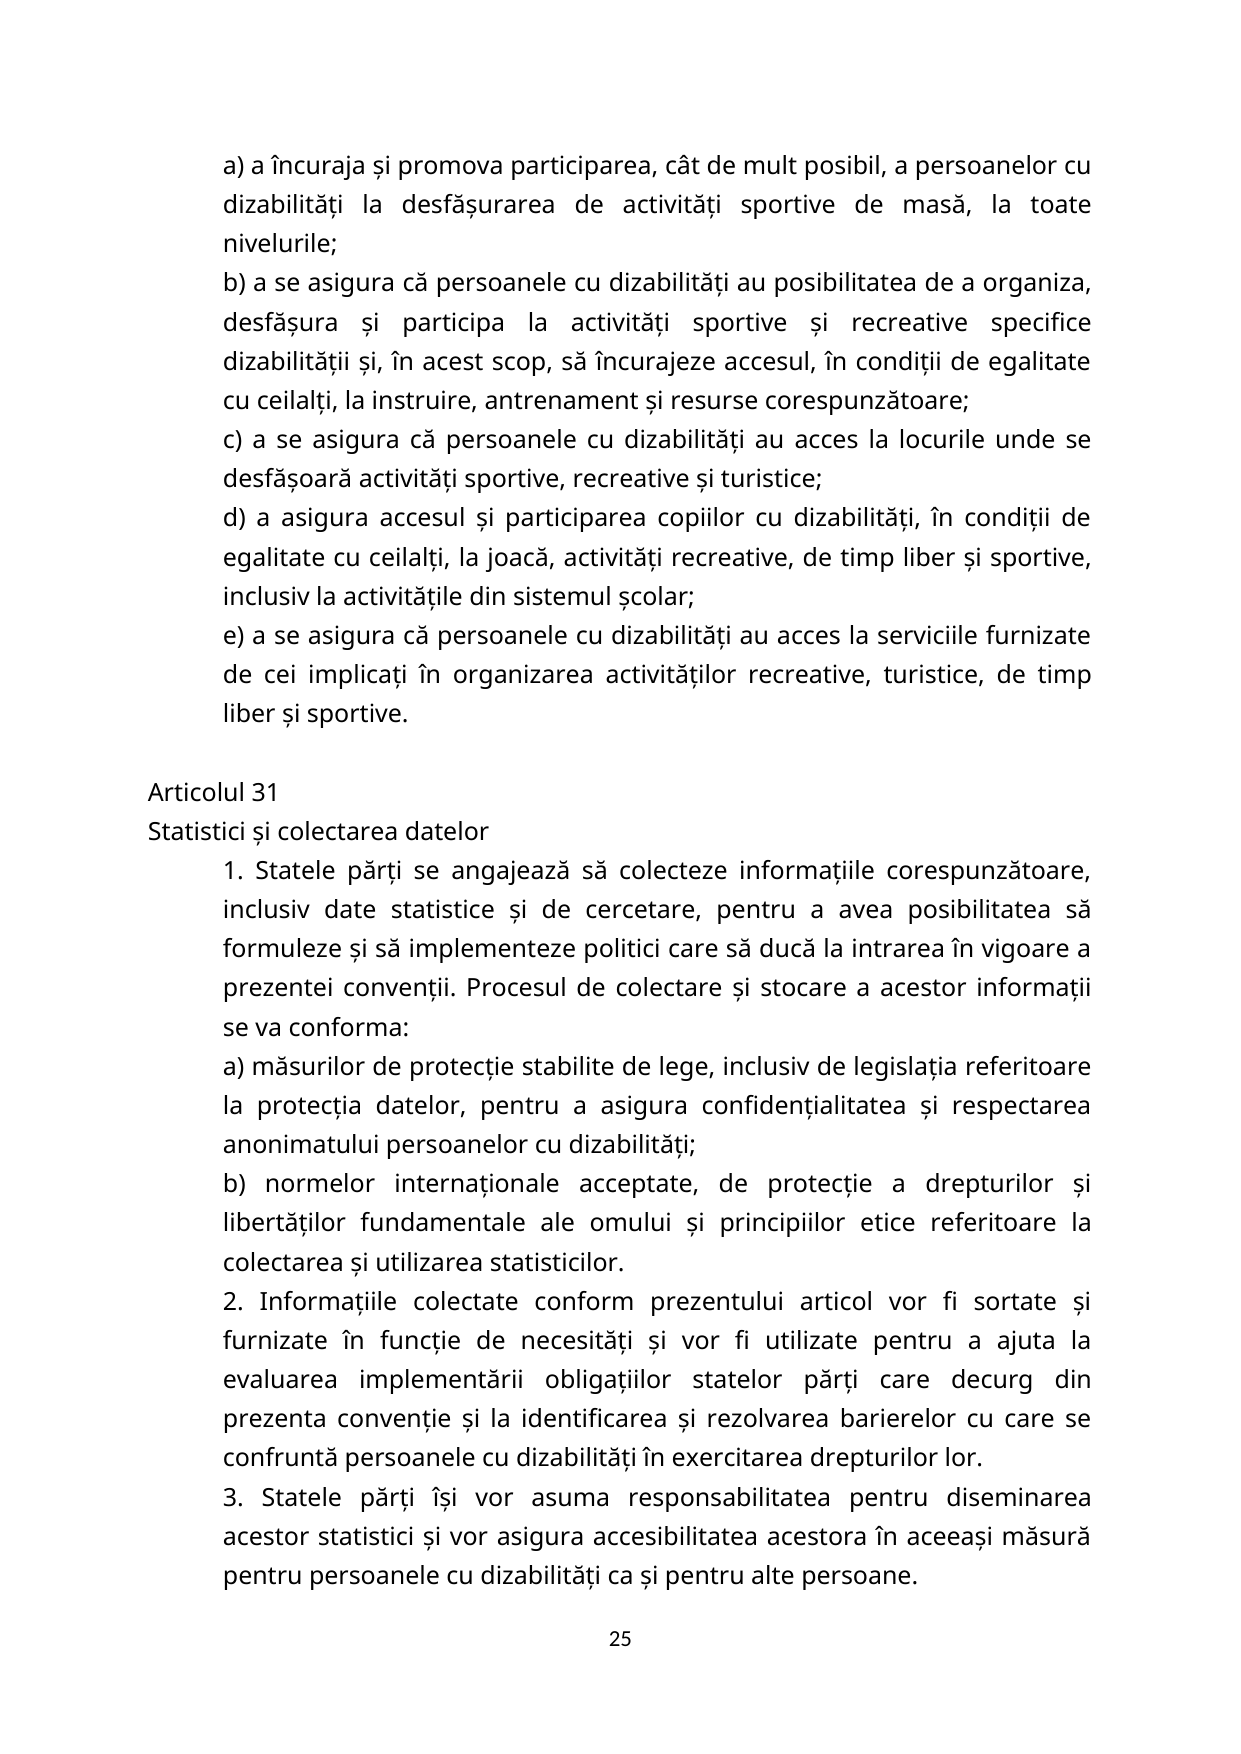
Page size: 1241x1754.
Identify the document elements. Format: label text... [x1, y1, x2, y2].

text d) a asigura accesul şi participarea copiilor cu dizabilităţi, în condiţii de egalitate cu ceilalţi, la joacă, activităţi recreative, de timp liber şi sportive, inclusiv la activităţile din sistemul şcolar; [223, 500, 1093, 612]
text 1. Statele părţi se angajează să colecteze informaţiile corespunzătoare, inclusiv date statistice şi de cercetare, pentru a avea posibilitatea să formuleze şi să implementeze politici care să ducă la intrarea în vigoare a prezentei convenţii. Procesul de colectare şi stocare a acestor informaţii se va conforma: [223, 853, 1093, 1043]
text 3. Statele părţi îşi vor asuma responsabilitatea pentru diseminarea acestor statistici şi vor asigura accesibilitatea acestora în aceeaşi măsură pentru persoanele cu dizabilităţi ca şi pentru alte persoane. [223, 1479, 1093, 1592]
text 2. Informaţiile colectate conform prezentului articol vor fi sortate şi furnizate în funcţie de necesităţi şi vor fi utilizate pentru a ajuta la evaluarea implementării obligaţiilor statelor părţi care decurg din prezenta convenţie şi la identificarea şi rezolvarea barierelor cu care se confruntă persoanele cu dizabilităţi în exercitarea drepturilor lor. [223, 1283, 1093, 1474]
text a) măsurilor de protecţie stabilite de lege, inclusiv de legislaţia referitoare la protecţia datelor, pentru a asigura confidenţialitatea şi respectarea anonimatului persoanelor cu dizabilităţi; [223, 1048, 1093, 1161]
text e) a se asigura că persoanele cu dizabilităţi au acces la serviciile furnizate de cei implicaţi în organizarea activităţilor recreative, turistice, de timp liber şi sportive. [223, 618, 1093, 730]
text c) a se asigura că persoanele cu dizabilităţi au acces la locurile unde se desfăşoară activităţi sportive, recreative şi turistice; [223, 422, 1093, 495]
text b) normelor internaţionale acceptate, de protecţie a drepturilor şi libertăţilor fundamentale ale omului şi principiilor etice referitoare la colectarea şi utilizarea statisticilor. [223, 1166, 1093, 1278]
text Statistici şi colectarea datelor [148, 813, 1093, 847]
text a) a încuraja şi promova participarea, cât de mult posibil, a persoanelor cu dizabilităţi la desfăşurarea de activităţi sportive de masă, la toate nivelurile; [223, 148, 1093, 260]
text b) a se asigura că persoanele cu dizabilităţi au posibilitatea de a organiza, desfăşura şi participa la activităţi sportive şi recreative specifice dizabilităţii şi, în acest scop, să încurajeze accesul, în condiţii de egalitate cu ceilalţi, la instruire, antrenament şi resurse corespunzătoare; [223, 265, 1093, 417]
text Articolul 31 [148, 774, 1093, 808]
